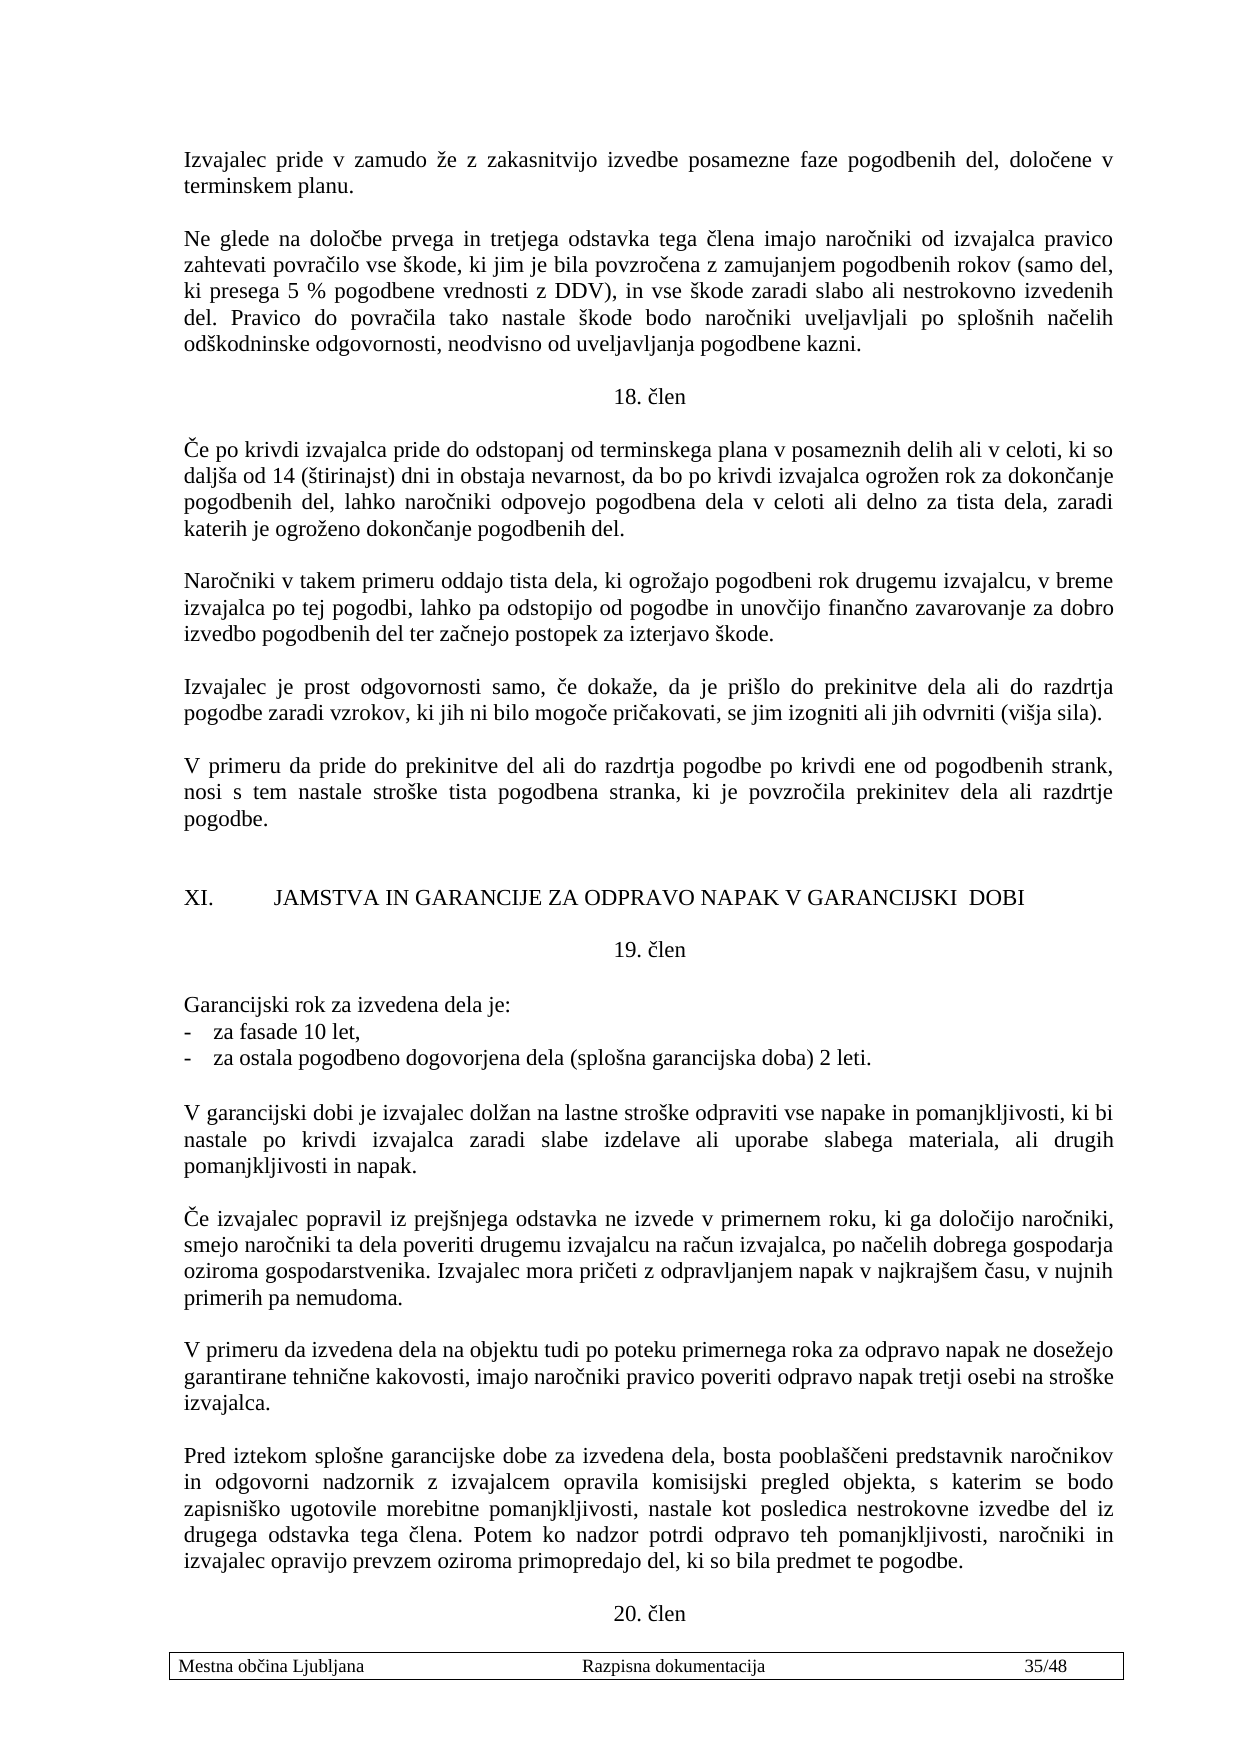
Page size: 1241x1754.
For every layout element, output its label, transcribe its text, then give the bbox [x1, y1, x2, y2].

list za ostala pogodbeno dogovorjena dela (splošna garancijska doba) 2 leti. [184, 1044, 1115, 1071]
text 18. člen [184, 383, 1115, 409]
text Garancijski rok za izvedena dela je: [184, 992, 1115, 1018]
text V garancijski dobi je izvajalec dolžan na lastne stroške odpraviti vse napake in pomanjkljivosti, ki bi nastale po krivdi izvajalca zaradi slabe izdelave ali uporabe slabega materiala, ali drugih pomanjkljivosti in napak. [184, 1099, 1115, 1178]
subtitle JAMSTVA IN GARANCIJE ZA ODPRAVO NAPAK V GARANCIJSKI DOBI [184, 884, 1115, 910]
text 19. člen [184, 936, 1115, 992]
text Izvajalec pride v zamudo že z zakasnitvijo izvedbe posamezne faze pogodbenih del, določene v terminskem planu. [184, 146, 1115, 198]
text Naročniki v takem primeru oddajo tista dela, ki ogrožajo pogodbeni rok drugemu izvajalcu, v breme izvajalca po tej pogodbi, lahko pa odstopijo od pogodbe in unovčijo finančno zavarovanje za dobro izvedbo pogodbenih del ter začnejo postopek za izterjavo škode. [184, 567, 1115, 647]
text Če izvajalec popravil iz prejšnjega odstavka ne izvede v primernem roku, ki ga določijo naročniki, smejo naročniki ta dela poveriti drugemu izvajalcu na račun izvajalca, po načelih dobrega gospodarja oziroma gospodarstvenika. Izvajalec mora pričeti z odpravljanjem napak v najkrajšem času, v nujnih primerih pa nemudoma. [184, 1205, 1115, 1310]
list za fasade 10 let, [184, 1018, 1115, 1044]
text Ne glede na določbe prvega in tretjega odstavka tega člena imajo naročniki od izvajalca pravico zahtevati povračilo vse škode, ki jim je bila povzročena z zamujanjem pogodbenih rokov (samo del, ki presega 5 % pogodbene vrednosti z DDV), in vse škode zaradi slabo ali nestrokovno izvedenih del. Pravico do povračila tako nastale škode bodo naročniki uveljavljali po splošnih načelih odškodninske odgovornosti, neodvisno od uveljavljanja pogodbene kazni. [184, 225, 1115, 357]
text Če po krivdi izvajalca pride do odstopanj od terminskega plana v posameznih delih ali v celoti, ki so daljša od 14 (štirinajst) dni in obstaja nevarnost, da bo po krivdi izvajalca ogrožen rok za dokončanje pogodbenih del, lahko naročniki odpovejo pogodbena dela v celoti ali delno za tista dela, zaradi katerih je ogroženo dokončanje pogodbenih del. [184, 436, 1115, 541]
text Pred iztekom splošne garancijske dobe za izvedena dela, bosta pooblaščeni predstavnik naročnikov in odgovorni nadzornik z izvajalcem opravila komisijski pregled objekta, s katerim se bodo zapisniško ugotovile morebitne pomanjkljivosti, nastale kot posledica nestrokovne izvedbe del iz drugega odstavka tega člena. Potem ko nadzor potrdi odpravo teh pomanjkljivosti, naročniki in izvajalec opravijo prevzem oziroma primopredajo del, ki so bila predmet te pogodbe. [184, 1442, 1115, 1574]
text Izvajalec je prost odgovornosti samo, če dokaže, da je prišlo do prekinitve dela ali do razdrtja pogodbe zaradi vzrokov, ki jih ni bilo mogoče pričakovati, se jim izogniti ali jih odvrniti (višja sila). [184, 673, 1115, 726]
text V primeru da izvedena dela na objektu tudi po poteku primernega roka za odpravo napak ne dosežejo garantirane tehnične kakovosti, imajo naročniki pravico poveriti odpravo napak tretji osebi na stroške izvajalca. [184, 1337, 1115, 1416]
text 20. člen [184, 1600, 1115, 1626]
text V primeru da pride do prekinitve del ali do razdrtja pogodbe po krivdi ene od pogodbenih strank, nosi s tem nastale stroške tista pogodbena stranka, ki je povzročila prekinitev dela ali razdrtje pogodbe. [184, 752, 1115, 831]
